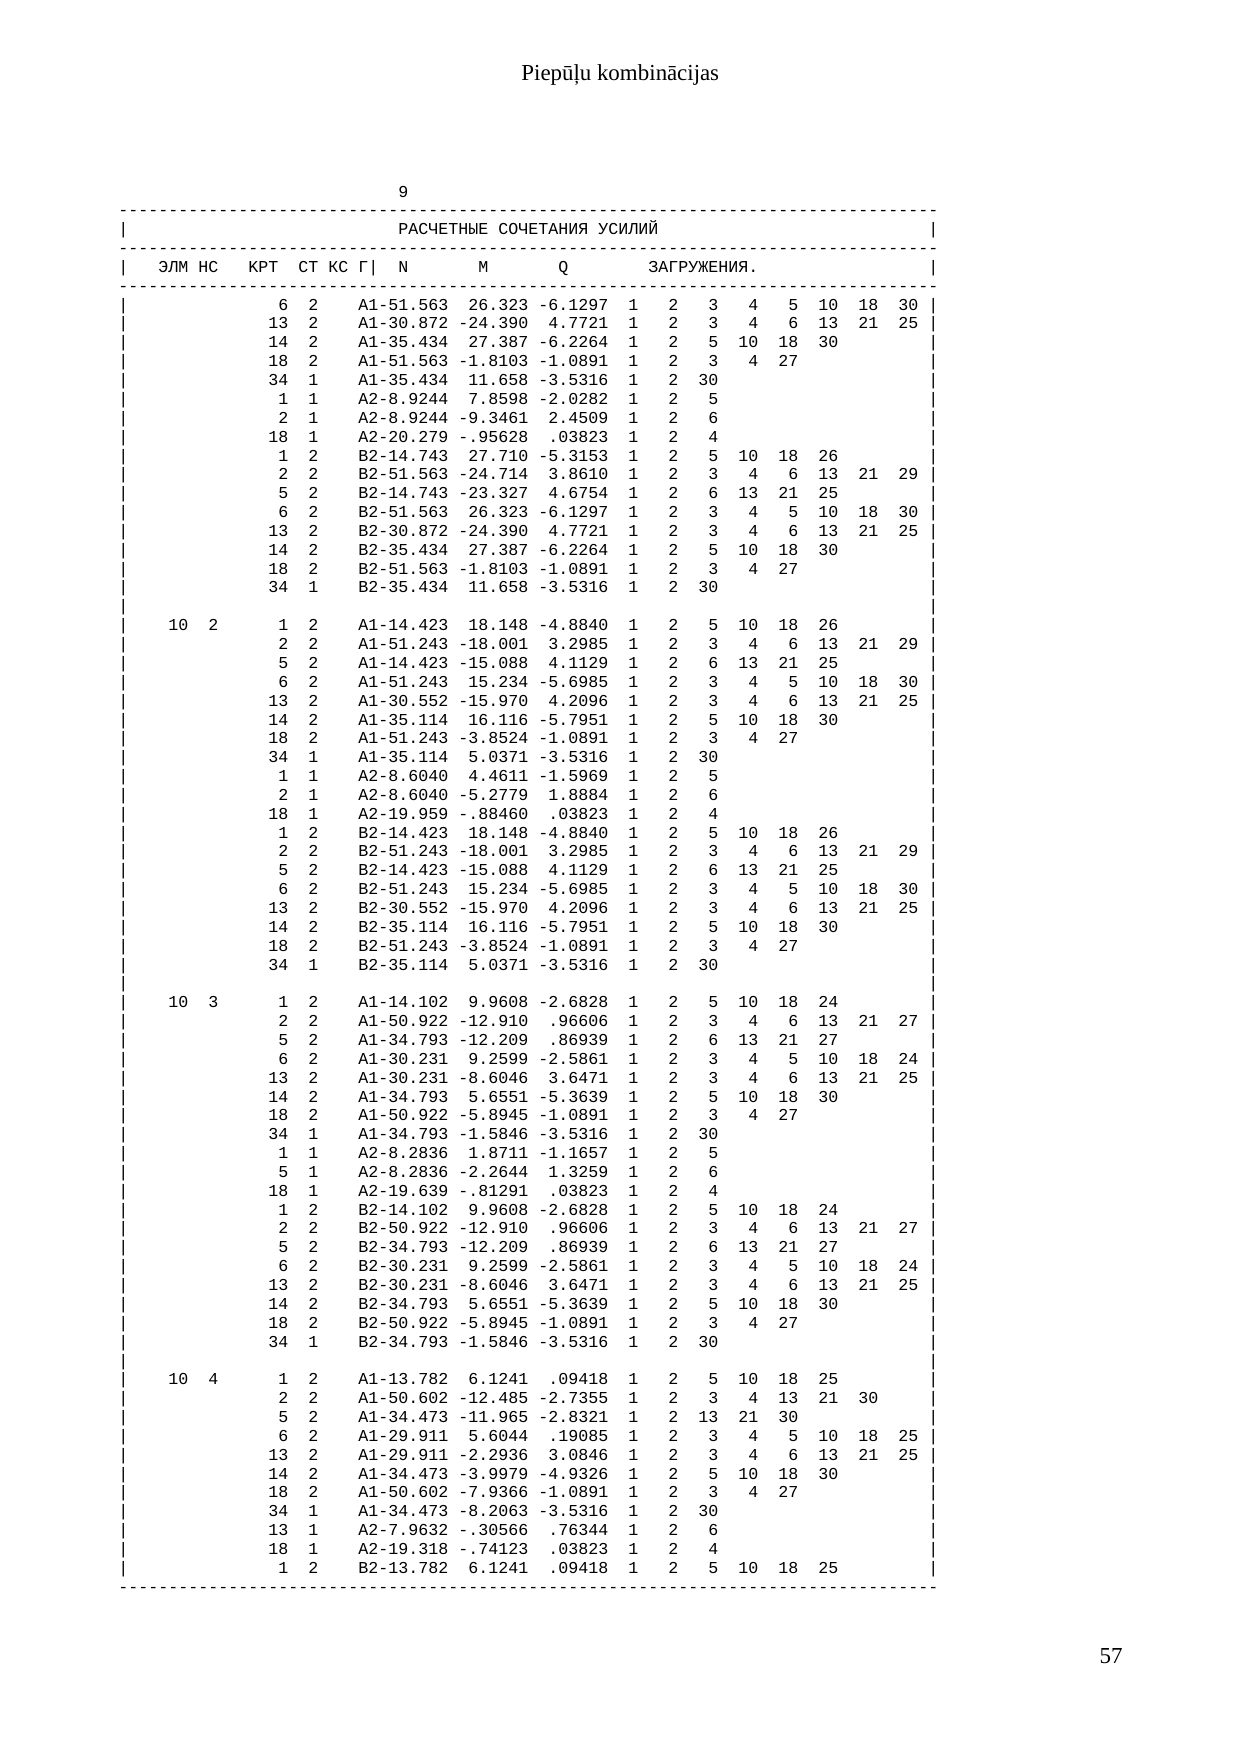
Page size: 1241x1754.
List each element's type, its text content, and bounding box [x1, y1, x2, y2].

text | 18 1 A2-19.959 -.88460 .03823 1 2 4 | [118, 805, 1122, 824]
text | 18 1 A2-19.639 -.81291 .03823 1 2 4 | [118, 1182, 1122, 1201]
text | 13 2 B2-30.872 -24.390 4.7721 1 2 3 4 6 13 21 25 | [118, 522, 1122, 541]
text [118, 202, 1122, 221]
text | 18 2 A1-51.243 -3.8524 -1.0891 1 2 3 4 27 | [118, 730, 1122, 749]
text | 5 2 A1-34.473 -11.965 -2.8321 1 2 13 21 30 | [118, 1409, 1122, 1427]
text | | [118, 1352, 1122, 1371]
text | РАСЧЕТНЫЕ СОЧЕТАНИЯ УСИЛИЙ | [118, 221, 1122, 240]
text | 6 2 B2-51.563 26.323 -6.1297 1 2 3 4 5 10 18 30 | [118, 504, 1122, 522]
text | 18 2 B2-51.243 -3.8524 -1.0891 1 2 3 4 27 | [118, 937, 1122, 956]
text | 14 2 B2-35.114 16.116 -5.7951 1 2 5 10 18 30 | [118, 918, 1122, 937]
text | 1 1 A2-8.6040 4.4611 -1.5969 1 2 5 | [118, 768, 1122, 786]
text | 6 2 A1-30.231 9.2599 -2.5861 1 2 3 4 5 10 18 24 | [118, 1050, 1122, 1069]
text | 6 2 A1-51.563 26.323 -6.1297 1 2 3 4 5 10 18 30 | [118, 296, 1122, 315]
text | 18 2 A1-51.563 -1.8103 -1.0891 1 2 3 4 27 | [118, 353, 1122, 372]
text | 14 2 A1-35.434 27.387 -6.2264 1 2 5 10 18 30 | [118, 334, 1122, 353]
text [118, 1578, 1122, 1597]
text | 2 2 A1-50.922 -12.910 .96606 1 2 3 4 6 13 21 27 | [118, 1013, 1122, 1032]
text | 18 2 A1-50.602 -7.9366 -1.0891 1 2 3 4 27 | [118, 1484, 1122, 1503]
text | 13 1 A2-7.9632 -.30566 .76344 1 2 6 | [118, 1522, 1122, 1541]
text | 5 2 B2-14.423 -15.088 4.1129 1 2 6 13 21 25 | [118, 862, 1122, 881]
text | 34 1 A1-34.473 -8.2063 -3.5316 1 2 30 | [118, 1503, 1122, 1522]
text | 13 2 A1-30.231 -8.6046 3.6471 1 2 3 4 6 13 21 25 | [118, 1069, 1122, 1088]
text | 6 2 A1-51.243 15.234 -5.6985 1 2 3 4 5 10 18 30 | [118, 673, 1122, 692]
text | 1 2 B2-13.782 6.1241 .09418 1 2 5 10 18 25 | [118, 1559, 1122, 1578]
text | 13 2 A1-29.911 -2.2936 3.0846 1 2 3 4 6 13 21 25 | [118, 1446, 1122, 1465]
text | 10 2 1 2 A1-14.423 18.148 -4.8840 1 2 5 10 18 26 | [118, 617, 1122, 636]
text | 14 2 B2-34.793 5.6551 -5.3639 1 2 5 10 18 30 | [118, 1296, 1122, 1314]
text | 2 2 B2-51.243 -18.001 3.2985 1 2 3 4 6 13 21 29 | [118, 843, 1122, 862]
text | 18 2 B2-50.922 -5.8945 -1.0891 1 2 3 4 27 | [118, 1314, 1122, 1333]
text | 18 2 B2-51.563 -1.8103 -1.0891 1 2 3 4 27 | [118, 560, 1122, 579]
text | 5 1 A2-8.2836 -2.2644 1.3259 1 2 6 | [118, 1163, 1122, 1182]
text | 18 1 A2-20.279 -.95628 .03823 1 2 4 | [118, 428, 1122, 447]
text | 13 2 A1-30.552 -15.970 4.2096 1 2 3 4 6 13 21 25 | [118, 692, 1122, 711]
text | | [118, 975, 1122, 994]
text | | [118, 598, 1122, 617]
text | 18 2 A1-50.922 -5.8945 -1.0891 1 2 3 4 27 | [118, 1107, 1122, 1126]
text | 34 1 A1-34.793 -1.5846 -3.5316 1 2 30 | [118, 1126, 1122, 1145]
text | 5 2 A1-14.423 -15.088 4.1129 1 2 6 13 21 25 | [118, 654, 1122, 673]
text | 2 1 A2-8.6040 -5.2779 1.8884 1 2 6 | [118, 786, 1122, 805]
text | 6 2 B2-30.231 9.2599 -2.5861 1 2 3 4 5 10 18 24 | [118, 1258, 1122, 1277]
text | 14 2 A1-34.473 -3.9979 -4.9326 1 2 5 10 18 30 | [118, 1465, 1122, 1484]
text | 13 2 B2-30.231 -8.6046 3.6471 1 2 3 4 6 13 21 25 | [118, 1277, 1122, 1296]
text | 1 1 A2-8.2836 1.8711 -1.1657 1 2 5 | [118, 1145, 1122, 1163]
text | 2 1 A2-8.9244 -9.3461 2.4509 1 2 6 | [118, 409, 1122, 428]
text | 1 1 A2-8.9244 7.8598 -2.0282 1 2 5 | [118, 391, 1122, 409]
text | 13 2 B2-30.552 -15.970 4.2096 1 2 3 4 6 13 21 25 | [118, 899, 1122, 918]
text | 1 2 B2-14.102 9.9608 -2.6828 1 2 5 10 18 24 | [118, 1201, 1122, 1220]
text | 2 2 B2-50.922 -12.910 .96606 1 2 3 4 6 13 21 27 | [118, 1220, 1122, 1239]
text | 14 2 B2-35.434 27.387 -6.2264 1 2 5 10 18 30 | [118, 541, 1122, 560]
text | ЭЛМ НС KРT СТ КС Г| N M Q ЗАГРУЖЕНИЯ. | [118, 258, 1122, 277]
text 9 [118, 183, 1122, 202]
text | 5 2 B2-14.743 -23.327 4.6754 1 2 6 13 21 25 | [118, 485, 1122, 504]
text | 2 2 A1-50.602 -12.485 -2.7355 1 2 3 4 13 21 30 | [118, 1390, 1122, 1409]
text | 1 2 B2-14.423 18.148 -4.8840 1 2 5 10 18 26 | [118, 824, 1122, 843]
text | 18 1 A2-19.318 -.74123 .03823 1 2 4 | [118, 1541, 1122, 1559]
text | 5 2 A1-34.793 -12.209 .86939 1 2 6 13 21 27 | [118, 1032, 1122, 1050]
text | 6 2 B2-51.243 15.234 -5.6985 1 2 3 4 5 10 18 30 | [118, 881, 1122, 899]
text | 5 2 B2-34.793 -12.209 .86939 1 2 6 13 21 27 | [118, 1239, 1122, 1258]
text | 2 2 A1-51.243 -18.001 3.2985 1 2 3 4 6 13 21 29 | [118, 636, 1122, 654]
text | 34 1 B2-35.434 11.658 -3.5316 1 2 30 | [118, 579, 1122, 598]
text | 14 2 A1-35.114 16.116 -5.7951 1 2 5 10 18 30 | [118, 711, 1122, 730]
text | 34 1 A1-35.434 11.658 -3.5316 1 2 30 | [118, 372, 1122, 391]
text | 34 1 B2-35.114 5.0371 -3.5316 1 2 30 | [118, 956, 1122, 975]
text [118, 240, 1122, 258]
text | 34 1 A1-35.114 5.0371 -3.5316 1 2 30 | [118, 749, 1122, 768]
text | 14 2 A1-34.793 5.6551 -5.3639 1 2 5 10 18 30 | [118, 1088, 1122, 1107]
text | 10 4 1 2 A1-13.782 6.1241 .09418 1 2 5 10 18 25 | [118, 1371, 1122, 1390]
text | 10 3 1 2 A1-14.102 9.9608 -2.6828 1 2 5 10 18 24 | [118, 994, 1122, 1013]
text | 1 2 B2-14.743 27.710 -5.3153 1 2 5 10 18 26 | [118, 447, 1122, 466]
text | 34 1 B2-34.793 -1.5846 -3.5316 1 2 30 | [118, 1333, 1122, 1352]
text ---------------------------------------------------------------------------------- [118, 277, 1122, 296]
text | 6 2 A1-29.911 5.6044 .19085 1 2 3 4 5 10 18 25 | [118, 1427, 1122, 1446]
text | 13 2 A1-30.872 -24.390 4.7721 1 2 3 4 6 13 21 25 | [118, 315, 1122, 334]
text | 2 2 B2-51.563 -24.714 3.8610 1 2 3 4 6 13 21 29 | [118, 466, 1122, 485]
